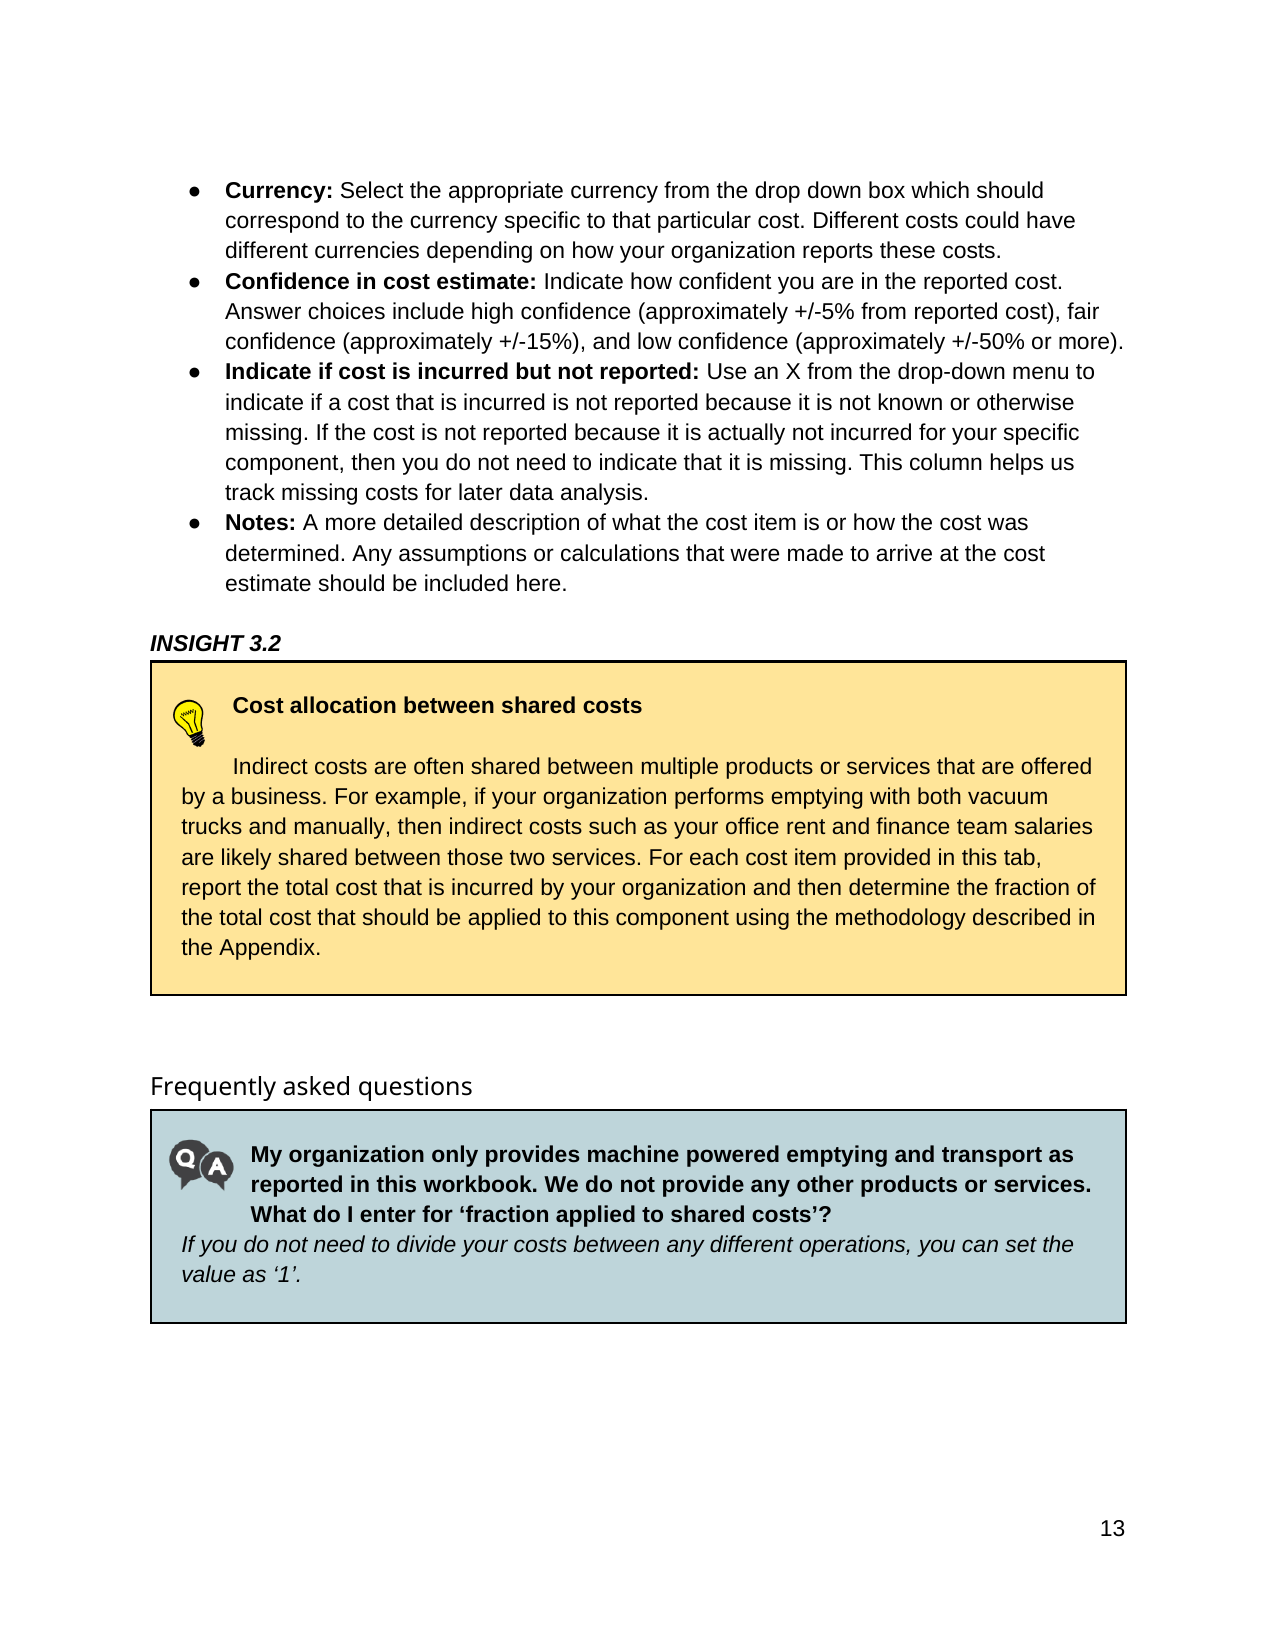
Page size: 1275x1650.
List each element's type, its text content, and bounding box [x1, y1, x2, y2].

table_header Cost allocation between shared costs Indirect costs are often shared between multiple products or services that are offered by a business. For example, if your organization performs emptying with both vacuum trucks and manually, then indirect costs such as your office rent and finance team salaries are likely shared between those two services. For each cost item provided in this tab, report the total cost that is incurred by your organization and then determine the fraction of the total cost that should be applied to this component using the methodology described in the Appendix. [152, 663, 1125, 994]
list Notes: A more detailed description of what the cost item is or how the cost was determined. Any assumptions or calculations that were made to arrive at the cost estimate should be included here. [187, 509, 1125, 596]
text INSIGHT 3.2 [150, 630, 1125, 657]
list Confidence in cost estimate: Indicate how confident you are in the reported cost. Answer choices include high confidence (approximately +/-5% from reported cost), fair confidence (approximately +/-15%), and low confidence (approximately +/-50% or more). [187, 268, 1125, 354]
list Indicate if cost is incurred but not reported: Use an X from the drop-down menu to indicate if a cost that is incurred is not reported because it is not known or otherwise missing. If the cost is not reported because it is actually not incurred for your specific component, then you do not need to indicate that it is missing. This column helps us track missing costs for later data analysis. [187, 358, 1125, 506]
picture [161, 693, 223, 754]
picture [160, 1122, 242, 1204]
table_header My organization only provides machine powered emptying and transport as reported in this workbook. We do not provide any other products or services. What do I enter for ‘fraction applied to shared costs’? If you do not need to divide your costs between any different operations, you can set the value as ‘1’. [152, 1111, 1125, 1322]
list Currency: Select the appropriate currency from the drop down box which should correspond to the currency specific to that particular cost. Different costs could have different currencies depending on how your organization reports these costs. [187, 177, 1125, 264]
subtitle Frequently asked questions [150, 1068, 1125, 1102]
